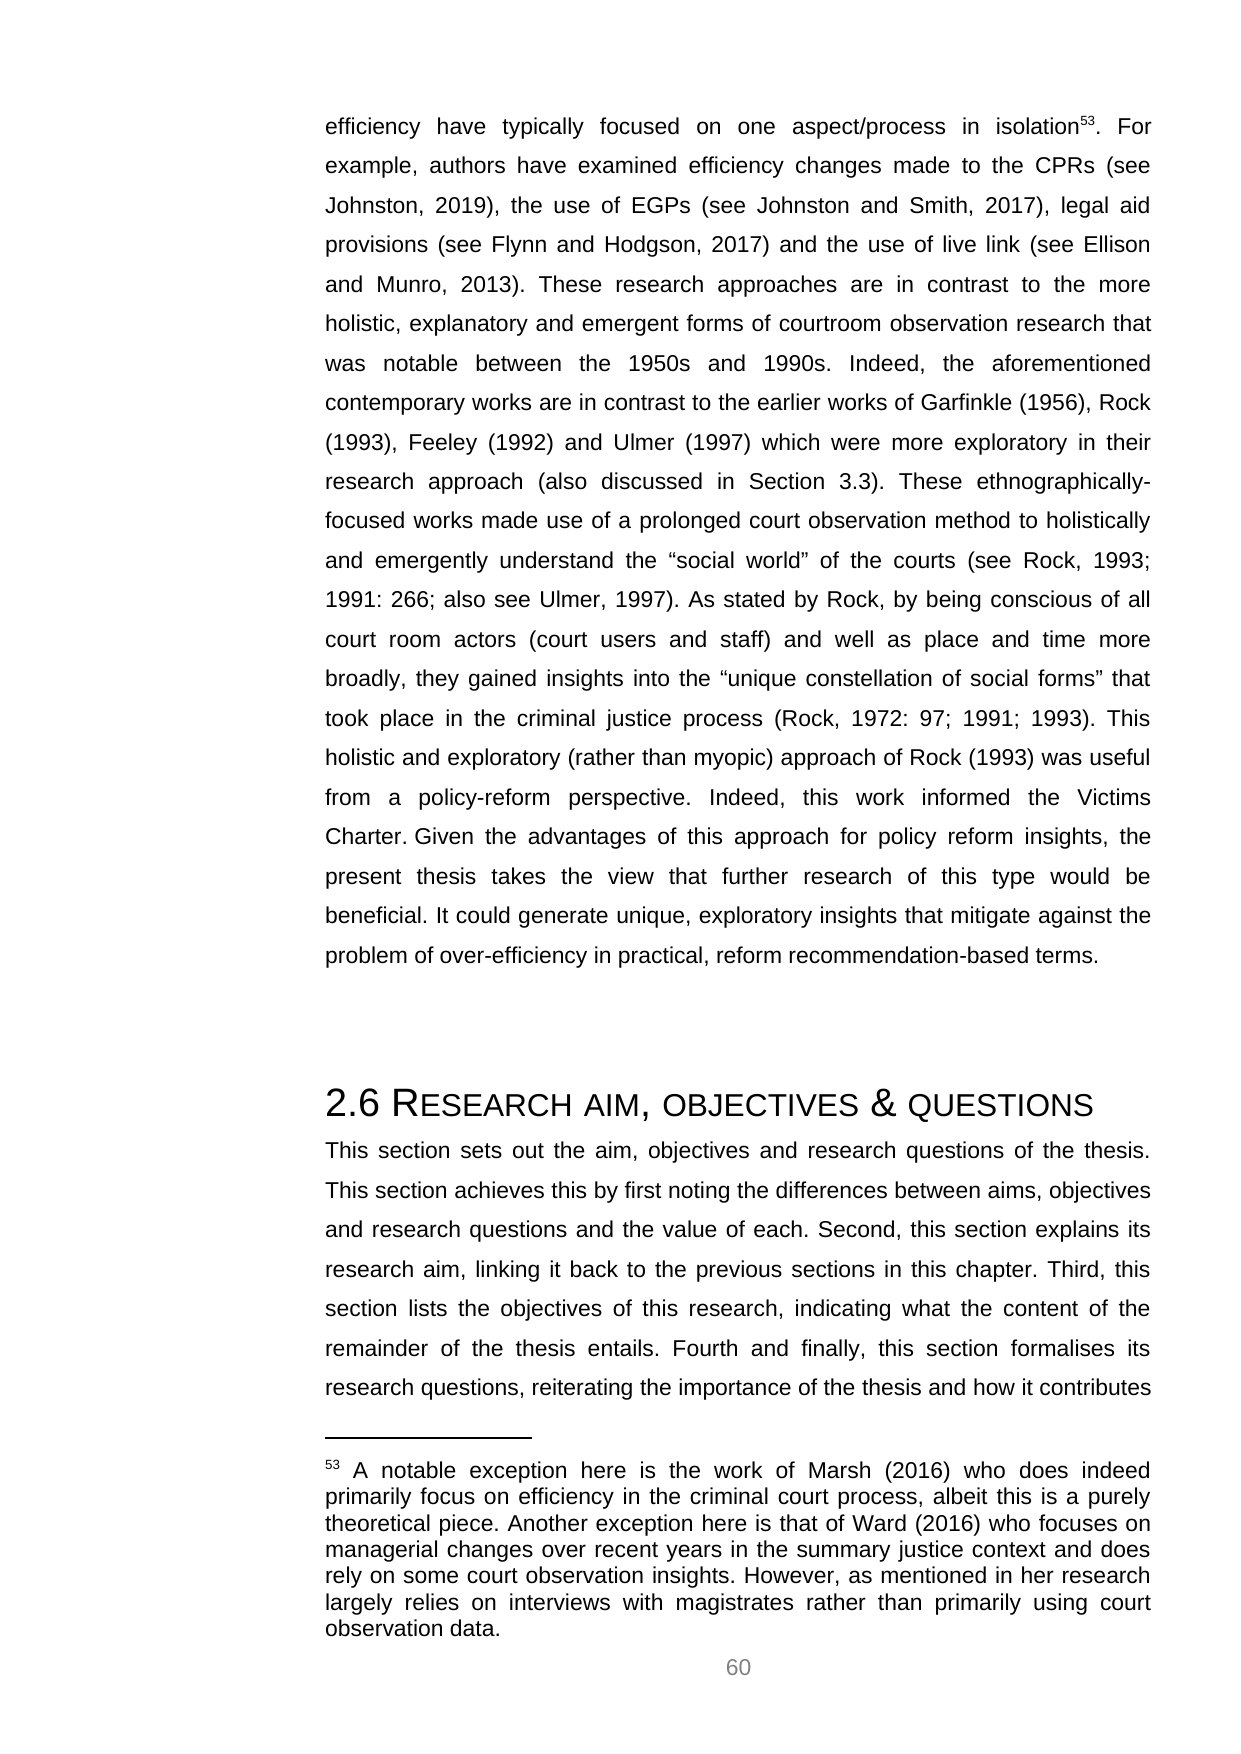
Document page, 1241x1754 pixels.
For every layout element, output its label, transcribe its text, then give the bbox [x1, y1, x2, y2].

subtitle 2.6 Research aim, objectives & questions [325, 1079, 1152, 1125]
